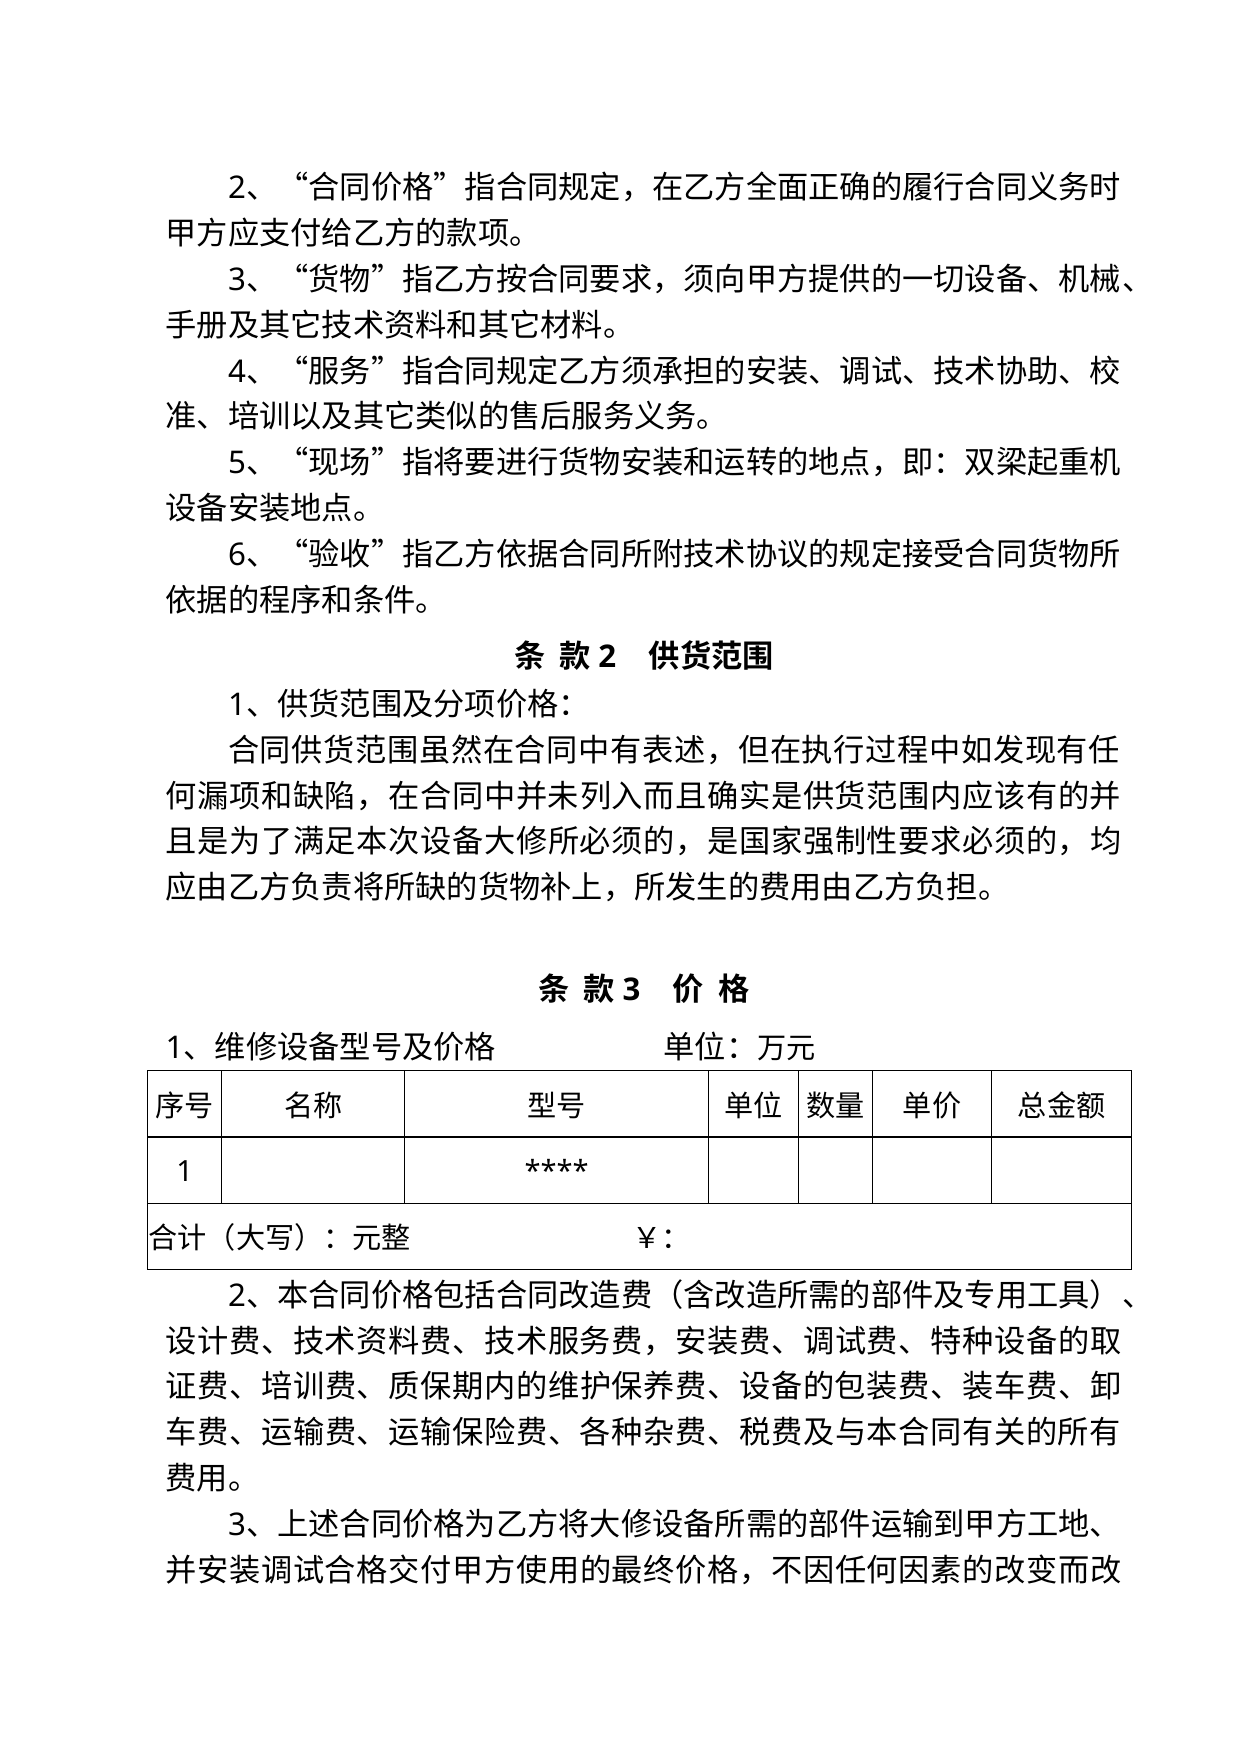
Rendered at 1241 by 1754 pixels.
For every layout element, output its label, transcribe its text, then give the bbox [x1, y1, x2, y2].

table_cell 合计（大写）：元整 ￥： [148, 1204, 1131, 1268]
table_header 总金额 [992, 1071, 1131, 1136]
text 条 款 2 供货范围 [165, 620, 1122, 679]
text 条 款 3 价 格 [165, 954, 1122, 1012]
table_header 型号 [405, 1071, 708, 1136]
table_cell [799, 1138, 872, 1202]
table_cell **** [405, 1138, 708, 1202]
table_header 数量 [799, 1071, 872, 1136]
table_header 序号 [148, 1071, 221, 1136]
table_header 名称 [222, 1071, 404, 1136]
table_cell [873, 1138, 991, 1202]
table_header 单位 [709, 1071, 798, 1136]
text 4、“服务”指合同规定乙方须承担的安装、调试、技术协助、校准、培训以及其它类似的售后服务义务。 [165, 345, 1122, 437]
table_cell [709, 1138, 798, 1202]
table_cell [222, 1138, 404, 1202]
text 5、“现场”指将要进行货物安装和运转的地点，即：双梁起重机设备安装地点。 [165, 437, 1122, 529]
text 2、本合同价格包括合同改造费（含改造所需的部件及专用工具）、设计费、技术资料费、技术服务费，安装费、调试费、特种设备的取证费、培训费、质保期内的维护保养费、设备的包装费、装车费、卸车费、运输费、运输保险费、各种杂费、税费及与本合同有关的所有费用。 [165, 1270, 1122, 1499]
list 供货范围及分项价格： [165, 679, 1122, 724]
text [165, 1499, 1122, 1590]
text 6、“验收”指乙方依据合同所附技术协议的规定接受合同货物所依据的程序和条件。 [165, 529, 1122, 620]
text 3、“货物”指乙方按合同要求，须向甲方提供的一切设备、机械、手册及其它技术资料和其它材料。 [165, 254, 1122, 345]
table_header 单价 [873, 1071, 991, 1136]
table_cell 1 [148, 1138, 221, 1202]
table_cell [992, 1138, 1131, 1202]
text 1、维修设备型号及价格 单位：万元 [165, 1012, 1122, 1070]
text 2、“合同价格”指合同规定，在乙方全面正确的履行合同义务时甲方应支付给乙方的款项。 [165, 162, 1122, 254]
text 合同供货范围虽然在合同中有表述，但在执行过程中如发现有任何漏项和缺陷，在合同中并未列入而且确实是供货范围内应该有的并且是为了满足本次设备大修所必须的，是国家强制性要求必须的，均应由乙方负责将所缺的货物补上，所发生的费用由乙方负担。 [165, 724, 1122, 908]
